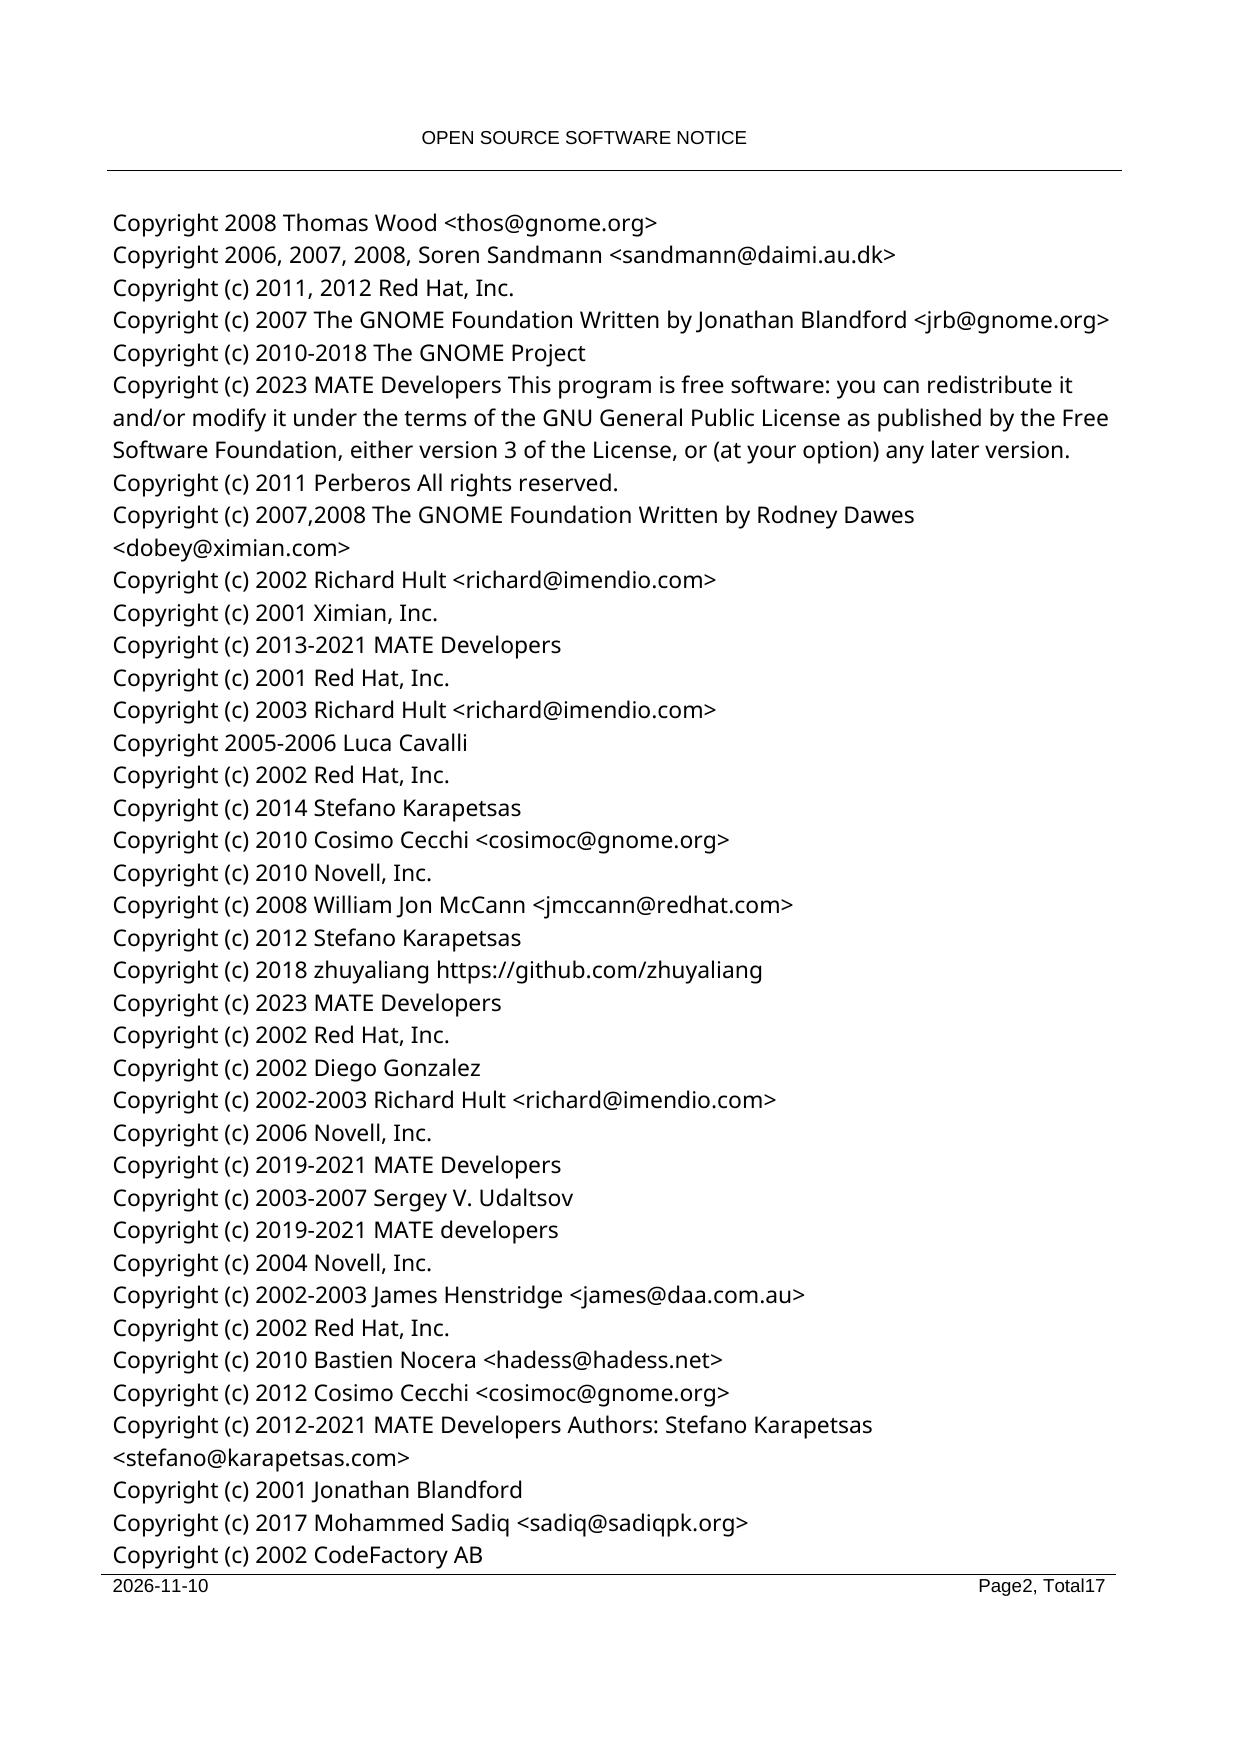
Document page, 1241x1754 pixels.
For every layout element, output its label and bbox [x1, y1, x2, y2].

text [112, 206, 1128, 1571]
